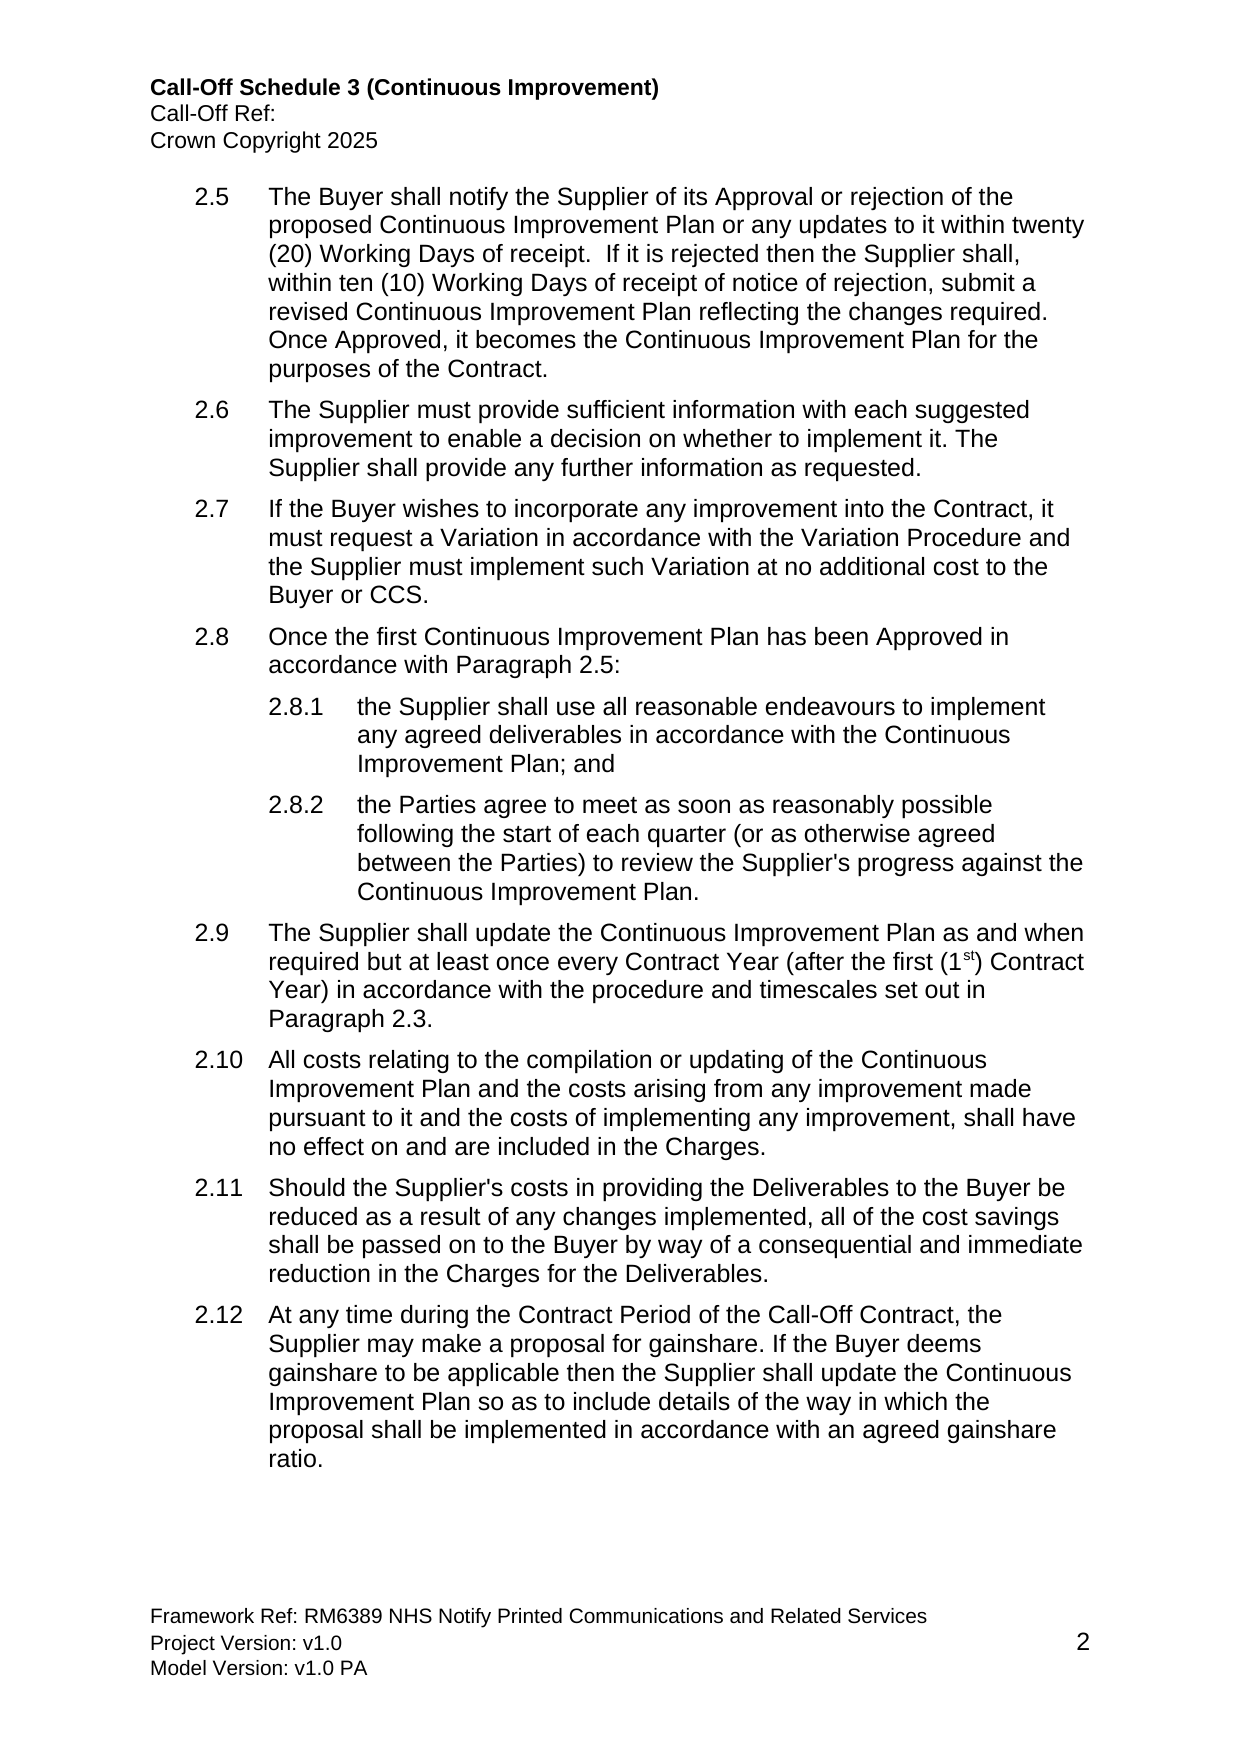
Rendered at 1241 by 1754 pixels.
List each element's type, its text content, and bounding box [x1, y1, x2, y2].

list If the Buyer wishes to incorporate any improvement into the Contract, it must request a Variation in accordance with the Variation Procedure and the Supplier must implement such Variation at no additional cost to the Buyer or CCS. [194, 494, 1090, 609]
list Should the Supplier's costs in providing the Deliverables to the Buyer be reduced as a result of any changes implemented, all of the cost savings shall be passed on to the Buyer by way of a consequential and immediate reduction in the Charges for the Deliverables. [194, 1173, 1090, 1288]
list The Supplier must provide sufficient information with each suggested improvement to enable a decision on whether to implement it. The Supplier shall provide any further information as requested. [194, 395, 1090, 482]
list Once the first Continuous Improvement Plan has been Approved in accordance with Paragraph 2.5: [194, 622, 1090, 679]
list The Buyer shall notify the Supplier of its Approval or rejection of the proposed Continuous Improvement Plan or any updates to it within twenty (20) Working Days of receipt. If it is rejected then the Supplier shall, within ten (10) Working Days of receipt of notice of rejection, submit a revised Continuous Improvement Plan reflecting the changes required. Once Approved, it becomes the Continuous Improvement Plan for the purposes of the Contract. [194, 182, 1090, 383]
list At any time during the Contract Period of the Call-Off Contract, the Supplier may make a proposal for gainshare. If the Buyer deems gainshare to be applicable then the Supplier shall update the Continuous Improvement Plan so as to include details of the way in which the proposal shall be implemented in accordance with an agreed gainshare ratio. [194, 1300, 1090, 1473]
list the Parties agree to meet as soon as reasonably possible following the start of each quarter (or as otherwise agreed between the Parties) to review the Supplier's progress against the Continuous Improvement Plan. [268, 790, 1090, 905]
list the Supplier shall use all reasonable endeavours to implement any agreed deliverables in accordance with the Continuous Improvement Plan; and [268, 692, 1090, 778]
list All costs relating to the compilation or updating of the Continuous Improvement Plan and the costs arising from any improvement made pursuant to it and the costs of implementing any improvement, shall have no effect on and are included in the Charges. [194, 1045, 1090, 1160]
list The Supplier shall update the Continuous Improvement Plan as and when required but at least once every Contract Year (after the first (1st) Contract Year) in accordance with the procedure and timescales set out in Paragraph 2.3. [194, 918, 1090, 1033]
